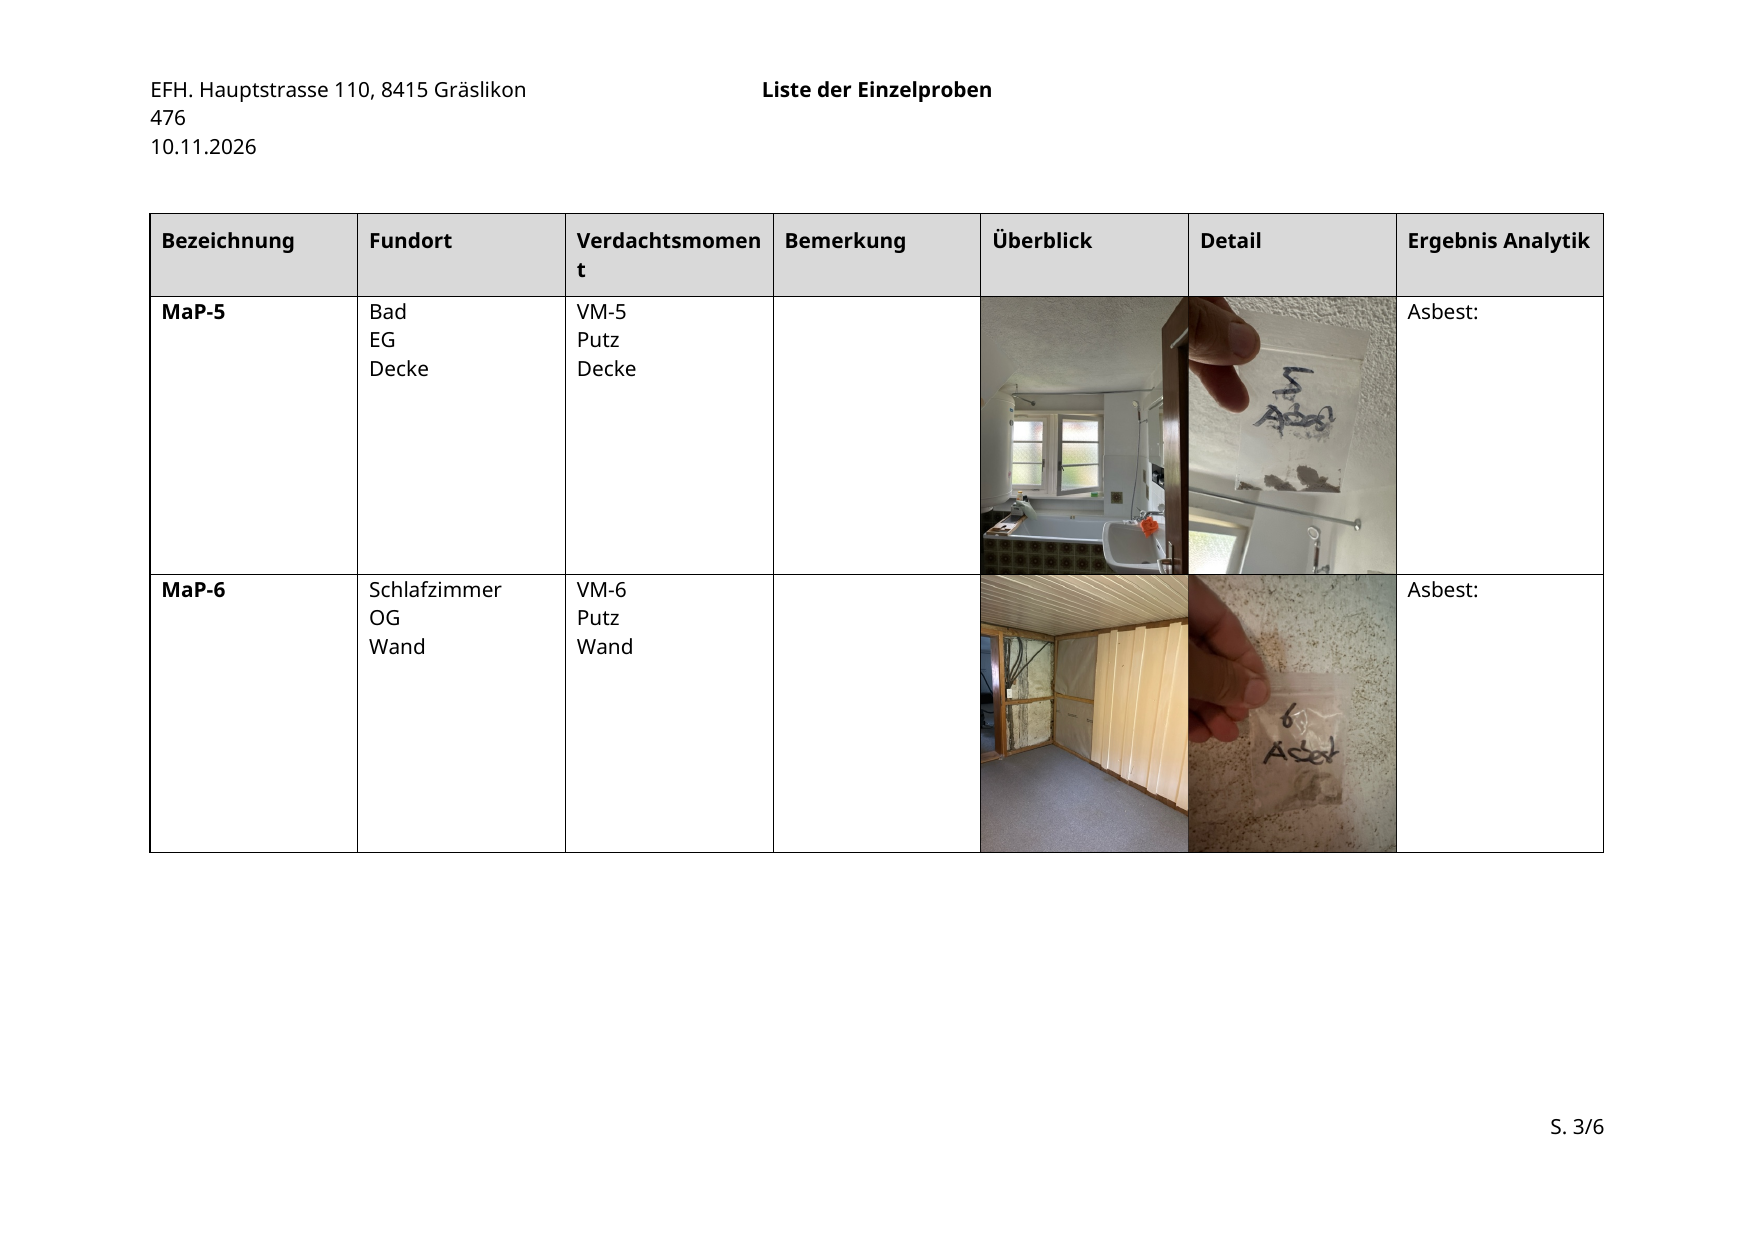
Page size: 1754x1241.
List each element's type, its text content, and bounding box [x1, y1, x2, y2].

table_cell VM-6 Putz Wand [566, 575, 773, 852]
table_header Detail [1189, 214, 1396, 296]
table_cell Asbest: [1397, 575, 1603, 852]
picture [980, 297, 1397, 574]
table_header Bezeichnung [151, 214, 357, 296]
table_header Überblick [981, 214, 1188, 296]
table_header Ergebnis Analytik [1397, 214, 1603, 296]
table_cell VM-5 Putz Decke [566, 297, 773, 574]
table_header Bemerkung [774, 214, 980, 296]
table_header Verdachtsmoment [566, 214, 773, 296]
table_header Fundort [358, 214, 565, 296]
table_cell Schlafzimmer OG Wand [358, 575, 565, 852]
table_cell [774, 575, 980, 852]
picture [980, 575, 1397, 852]
table_cell [774, 297, 980, 574]
table_cell MaP-6 [151, 575, 357, 852]
table_cell Bad EG Decke [358, 297, 565, 574]
table_cell Asbest: [1397, 297, 1603, 574]
table_cell MaP-5 [151, 297, 357, 574]
